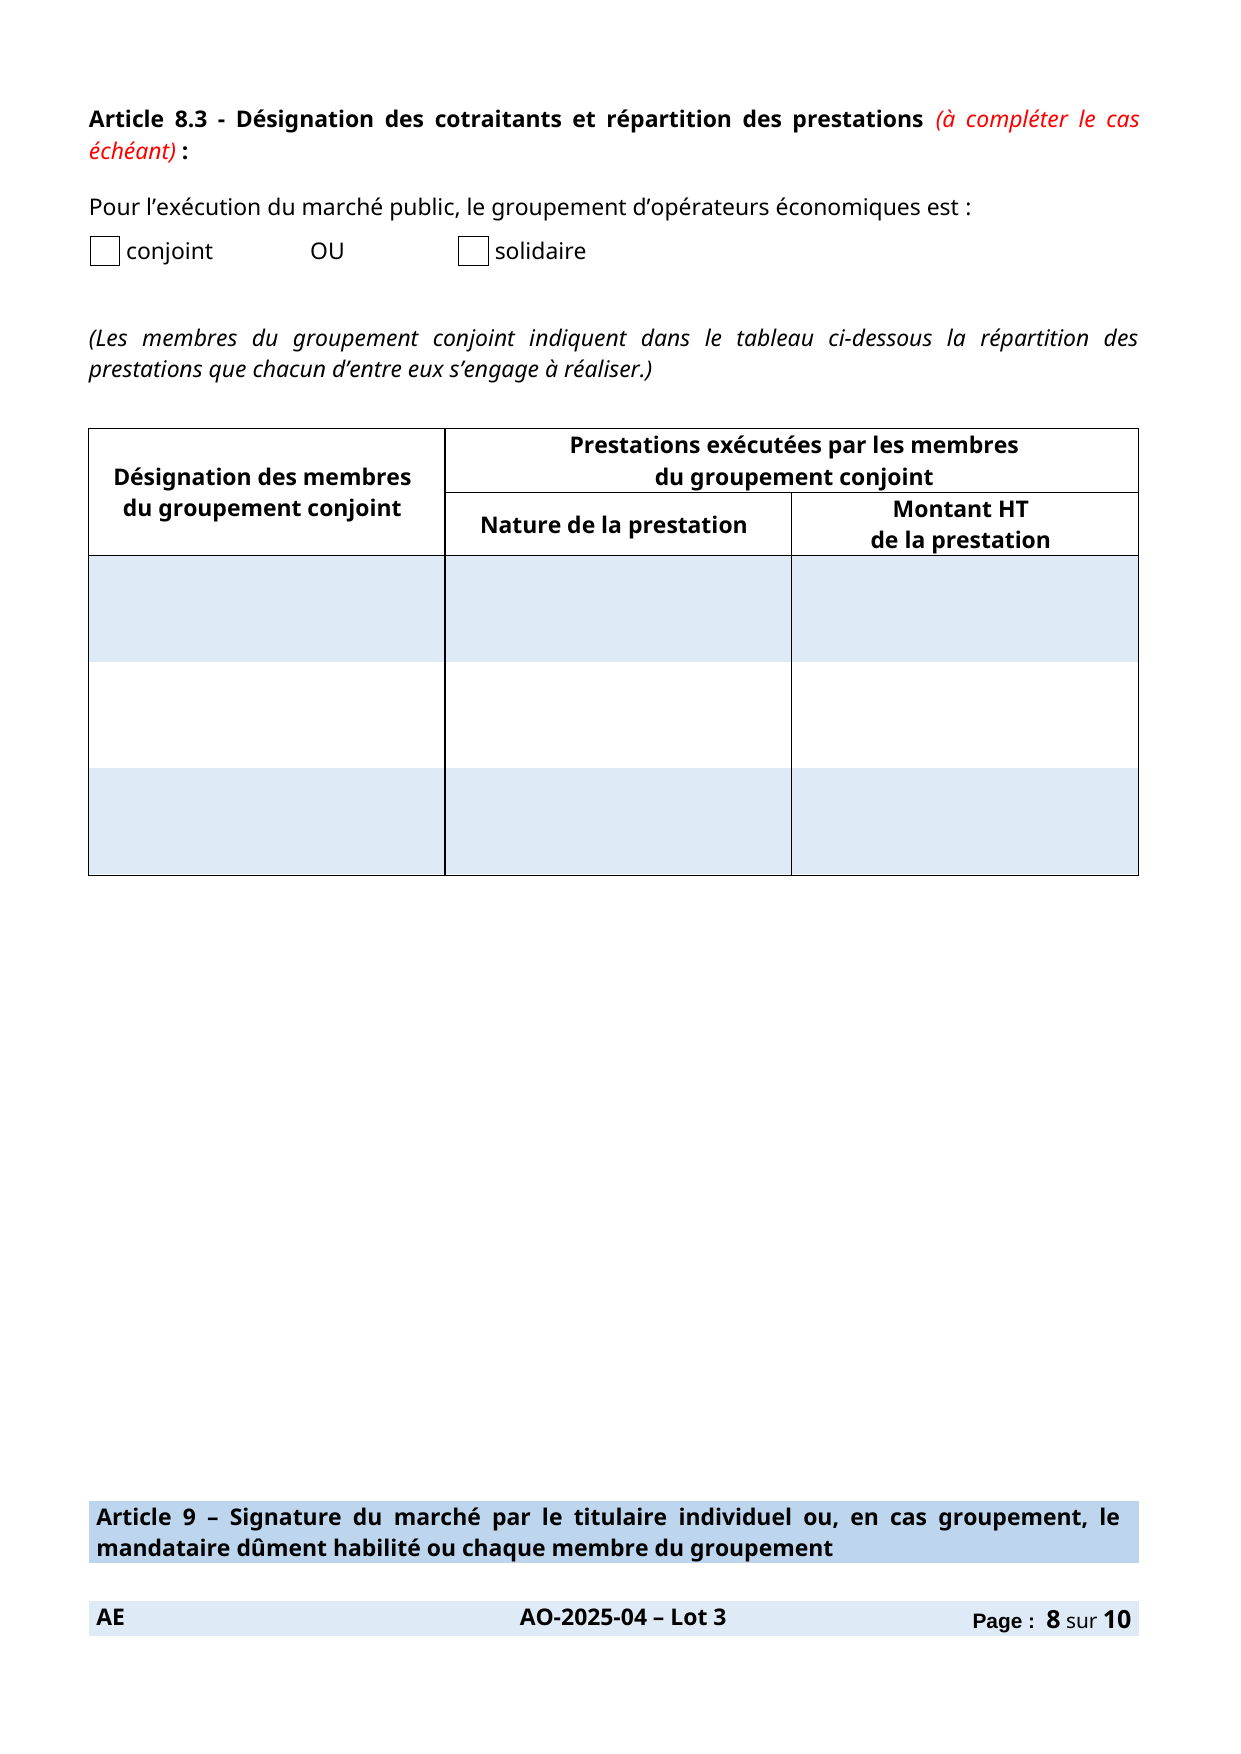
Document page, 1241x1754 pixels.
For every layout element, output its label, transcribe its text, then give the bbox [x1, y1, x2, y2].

table_cell [792, 768, 1138, 874]
table_cell Montant HT de la prestation [792, 493, 1138, 555]
table_header Article 9 – Signature du marché par le titulaire individuel ou, en cas groupement, le mandataire dûment habilité ou chaque membre du groupement [89, 1501, 1139, 1563]
table_cell Nature de la prestation [446, 493, 791, 555]
table_cell [89, 768, 444, 874]
text Article 8.3 - Désignation des cotraitants et répartition des prestations (à compléter le cas échéant) : [89, 103, 1142, 166]
text (Les membres du groupement conjoint indiquent dans le tableau ci-dessous la répartition des prestations que chacun d’entre eux s’engage à réaliser.) [89, 322, 1142, 384]
table_cell [446, 662, 791, 768]
text conjoint OU solidaire [89, 234, 1142, 266]
table_cell [89, 662, 444, 768]
table_cell [446, 556, 791, 662]
table_cell [89, 556, 444, 662]
table_cell [792, 556, 1138, 662]
text Pour l’exécution du marché public, le groupement d’opérateurs économiques est : [89, 191, 1142, 222]
table_header Prestations exécutées par les membres du groupement conjoint [446, 429, 1138, 492]
table_header Désignation des membres du groupement conjoint [89, 429, 444, 555]
table_cell [792, 662, 1138, 768]
table_cell [446, 768, 791, 874]
